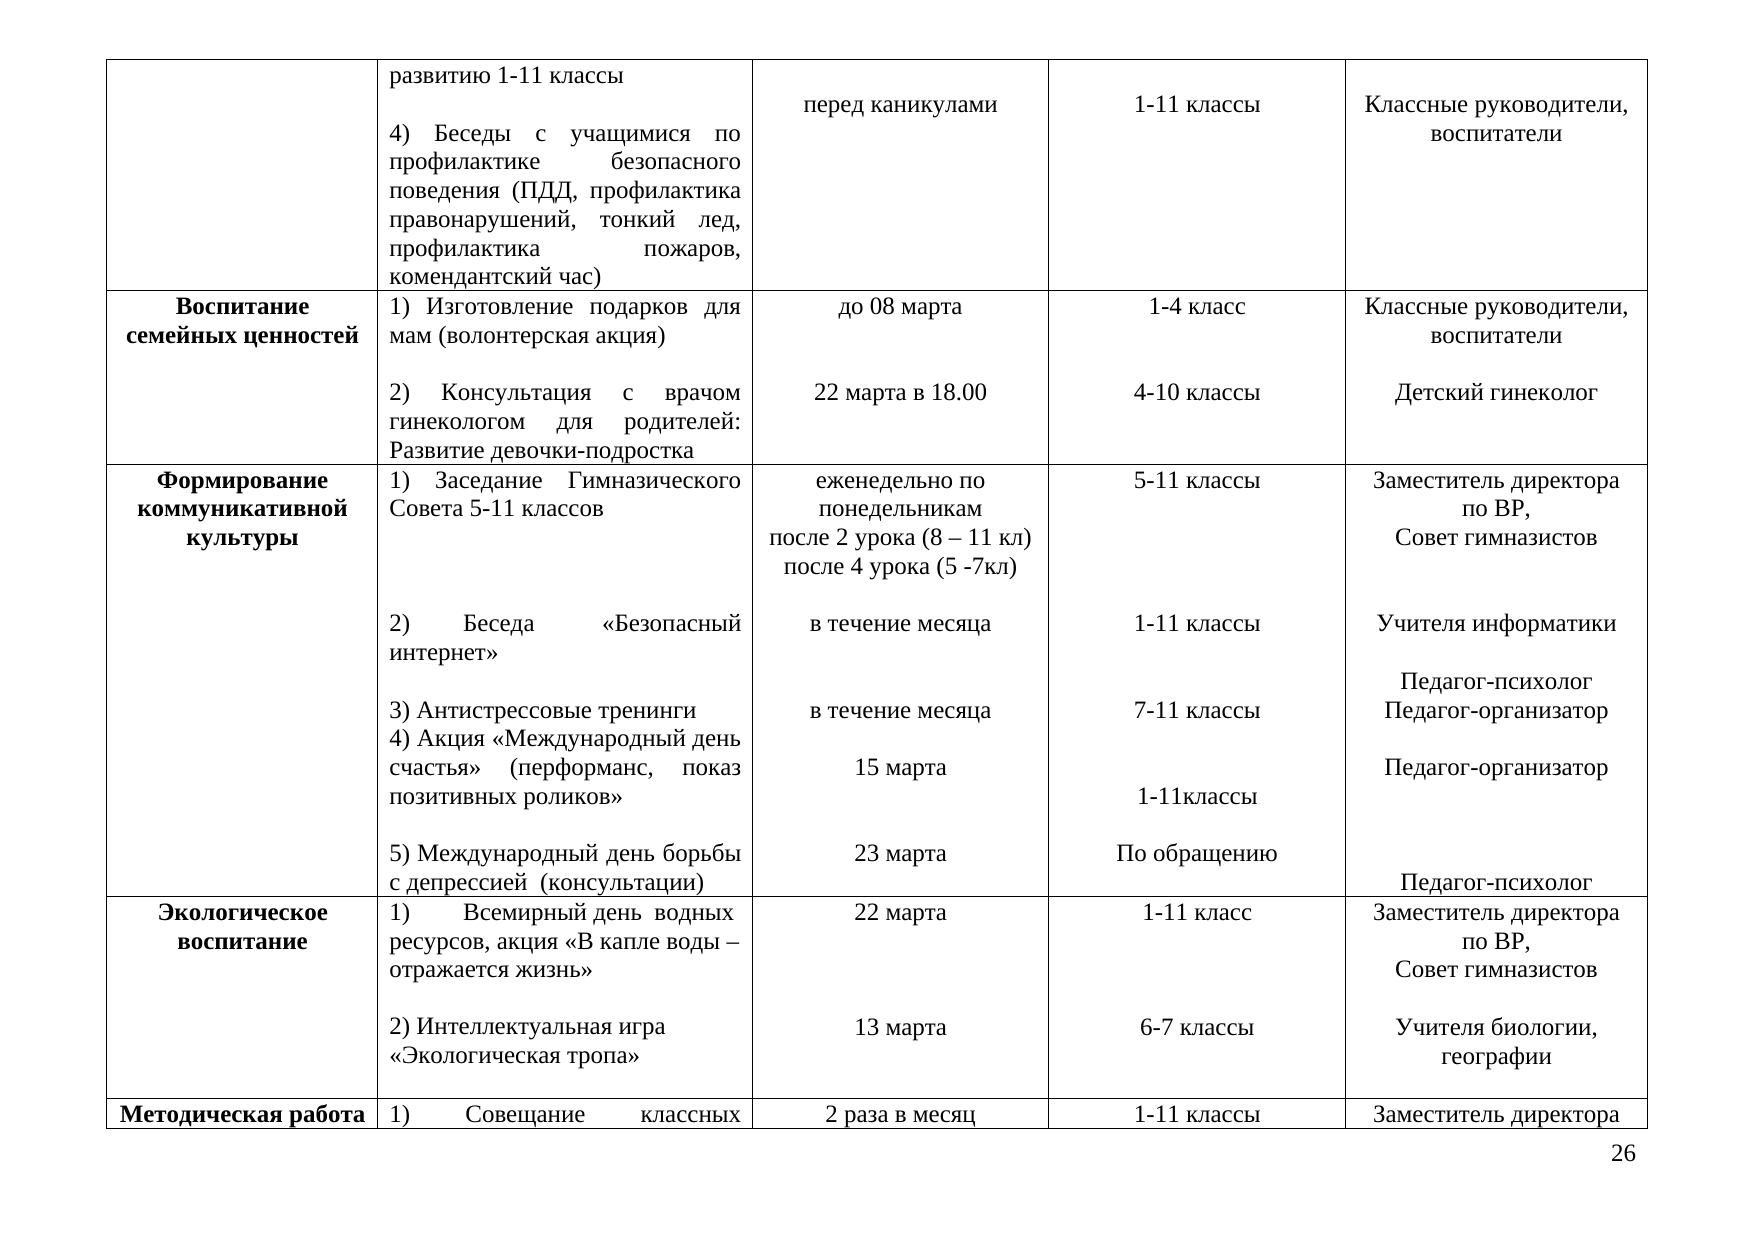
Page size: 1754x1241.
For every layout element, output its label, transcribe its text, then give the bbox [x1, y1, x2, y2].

table_cell 22 марта 13 марта [753, 897, 1048, 1098]
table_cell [753, 60, 1048, 290]
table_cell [1049, 60, 1345, 290]
table_cell Формирование коммуникативной культуры [107, 465, 377, 896]
table_cell 1-11 класс 6-7 классы [1049, 897, 1345, 1098]
table_cell 1) Заседание Гимназического Совета 5-11 классов Беседа «Безопасный интернет» 3) Антистрессовые тренинги 4) Акция «Международный день счастья» (перформанс, показ позитивных роликов» 5) Международный день борьбы с депрессией (консультации) [378, 465, 752, 896]
table_cell Заместитель директора по ВР, Совет гимназистов Учителя биологии, географии [1346, 897, 1647, 1098]
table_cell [1346, 60, 1647, 290]
table_cell еженедельно по понедельникам после 2 урока (8 – 11 кл) после 4 урока (5 -7кл) в течение месяца в течение месяца 15 марта 23 марта [753, 465, 1048, 896]
table_cell Экологическое воспитание [107, 897, 377, 1098]
table_cell 1-4 класс 4-10 классы [1049, 291, 1345, 464]
table_cell Классные руководители, воспитатели Детский гинеколог [1346, 291, 1647, 464]
table_cell 1) Изготовление подарков для мам (волонтерская акция) 2) Консультация с врачом гинекологом для родителей: Развитие девочки-подростка [378, 291, 752, 464]
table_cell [753, 1099, 1048, 1127]
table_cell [107, 60, 377, 290]
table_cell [1049, 1099, 1345, 1127]
table_cell Заместитель директора по ВР, Совет гимназистов Учителя информатики Педагог-психолог Педагог-организатор Педагог-организатор Педагог-психолог [1346, 465, 1647, 896]
table_cell до 08 марта 22 марта в 18.00 [753, 291, 1048, 464]
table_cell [378, 1099, 752, 1127]
table_cell 5-11 классы 1-11 классы 7-11 классы 1-11классы По обращению [1049, 465, 1345, 896]
table_cell Воспитание семейных ценностей [107, 291, 377, 464]
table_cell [1346, 1099, 1647, 1127]
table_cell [378, 60, 752, 290]
table_cell Методическая работа [107, 1099, 377, 1127]
table_cell Всемирный день водных ресурсов, акция «В капле воды – отражается жизнь» 2) Интеллектуальная игра «Экологическая тропа» [378, 897, 752, 1098]
